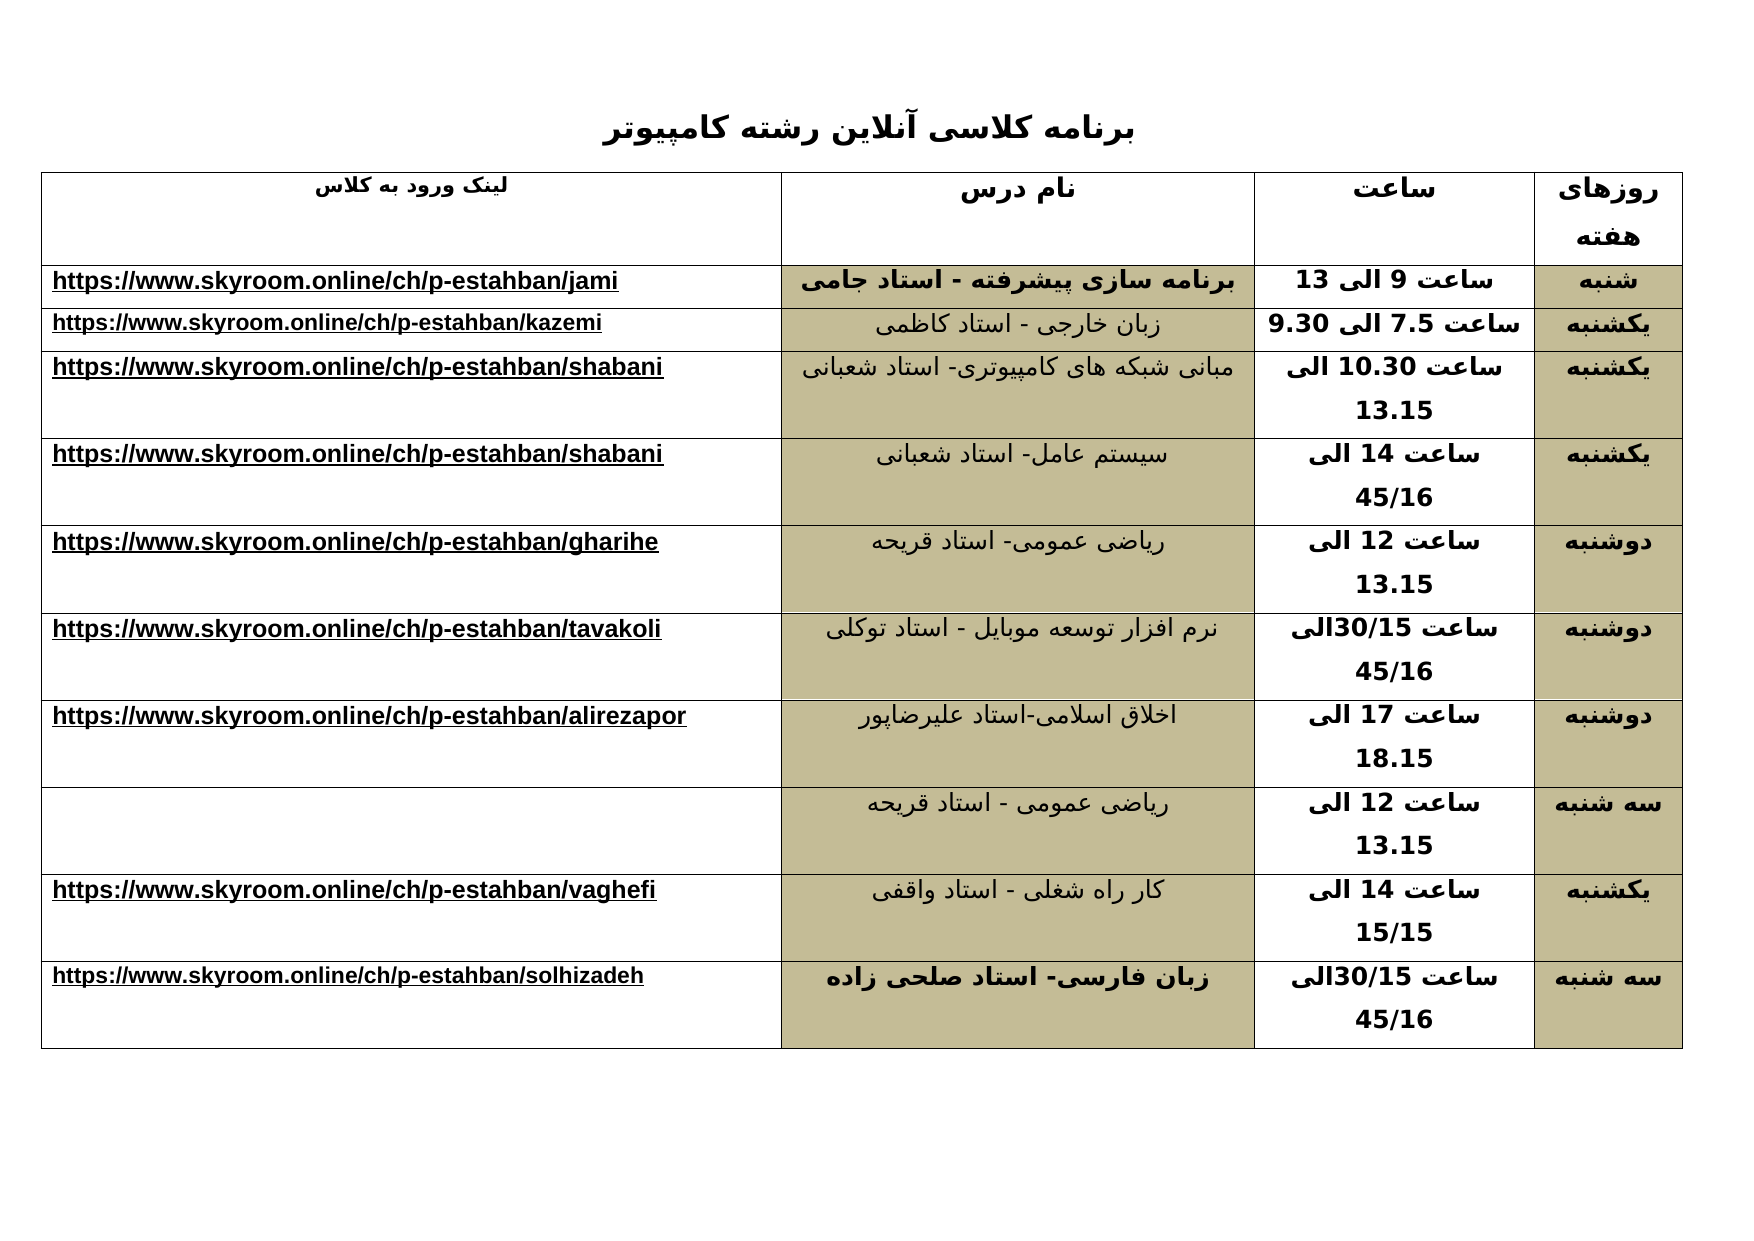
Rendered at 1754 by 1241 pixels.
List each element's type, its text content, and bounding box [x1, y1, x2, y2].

table_cell https://www.skyroom.online/ch/p-estahban/alirezapor [42, 701, 781, 787]
table_cell زبان خارجی - استاد کاظمی [782, 309, 1254, 351]
table_cell ساعت 30/15الی 45/16 [1255, 962, 1534, 1048]
table_cell https://www.skyroom.online/ch/p-estahban/gharihe [42, 526, 781, 612]
table_cell نرم افزار توسعه موبایل - استاد توکلی [782, 614, 1254, 699]
table_cell سه شنبه [1535, 962, 1682, 1048]
table_cell https://www.skyroom.online/ch/p-estahban/vaghefi [42, 875, 781, 961]
table_cell دوشنبه [1535, 526, 1682, 612]
table_cell ساعت 7.5 الی 9.30 [1255, 309, 1534, 351]
table_cell [42, 788, 781, 874]
table_cell https://www.skyroom.online/ch/p-estahban/solhizadeh [42, 962, 781, 1048]
table_cell برنامه سازی پیشرفته - استاد جامی [782, 266, 1254, 308]
table_cell ریاضی عمومی - استاد قریحه [782, 788, 1254, 874]
table_cell یکشنبه [1535, 309, 1682, 351]
table_cell مبانی شبکه های کامپیوتری- استاد شعبانی [782, 352, 1254, 438]
table_cell https://www.skyroom.online/ch/p-estahban/shabani [42, 439, 781, 525]
table_cell شنبه [1535, 266, 1682, 308]
table_cell ریاضی عمومی- استاد قریحه [782, 526, 1254, 612]
table_cell ساعت 10.30 الی 13.15 [1255, 352, 1534, 438]
table_cell یکشنبه [1535, 439, 1682, 525]
table_cell https://www.skyroom.online/ch/p-estahban/shabani [42, 352, 781, 438]
table_cell یکشنبه [1535, 352, 1682, 438]
table_cell https://www.skyroom.online/ch/p-estahban/kazemi [42, 309, 781, 351]
table_cell یکشنبه [1535, 875, 1682, 961]
table_cell ساعت 14 الی 15/15 [1255, 875, 1534, 961]
table_cell ساعت 30/15الی 45/16 [1255, 614, 1534, 699]
table_cell ساعت 12 الی 13.15 [1255, 526, 1534, 612]
table_header ساعت [1255, 173, 1534, 264]
table_cell سیستم عامل- استاد شعبانی [782, 439, 1254, 525]
table_header نام درس [782, 173, 1254, 264]
table_cell ساعت 9 الی 13 [1255, 266, 1534, 308]
table_cell https://www.skyroom.online/ch/p-estahban/tavakoli [42, 614, 781, 699]
table_cell ساعت 12 الی 13.15 [1255, 788, 1534, 874]
table_header روزهای هفته [1535, 173, 1682, 264]
table_cell سه شنبه [1535, 788, 1682, 874]
table_cell ساعت 14 الی 45/16 [1255, 439, 1534, 525]
table_cell ساعت 17 الی 18.15 [1255, 701, 1534, 787]
text برنامه کلاسی آنلاین رشته کامپیوتر [44, 109, 1695, 145]
table_cell اخلاق اسلامی-استاد علیرضاپور [782, 701, 1254, 787]
table_cell کار راه شغلی - استاد واقفی [782, 875, 1254, 961]
table_cell دوشنبه [1535, 701, 1682, 787]
table_cell دوشنبه [1535, 614, 1682, 699]
table_cell https://www.skyroom.online/ch/p-estahban/jami [42, 266, 781, 308]
table_header لینک ورود به کلاس [42, 173, 781, 264]
table_cell زبان فارسی- استاد صلحی زاده [782, 962, 1254, 1048]
